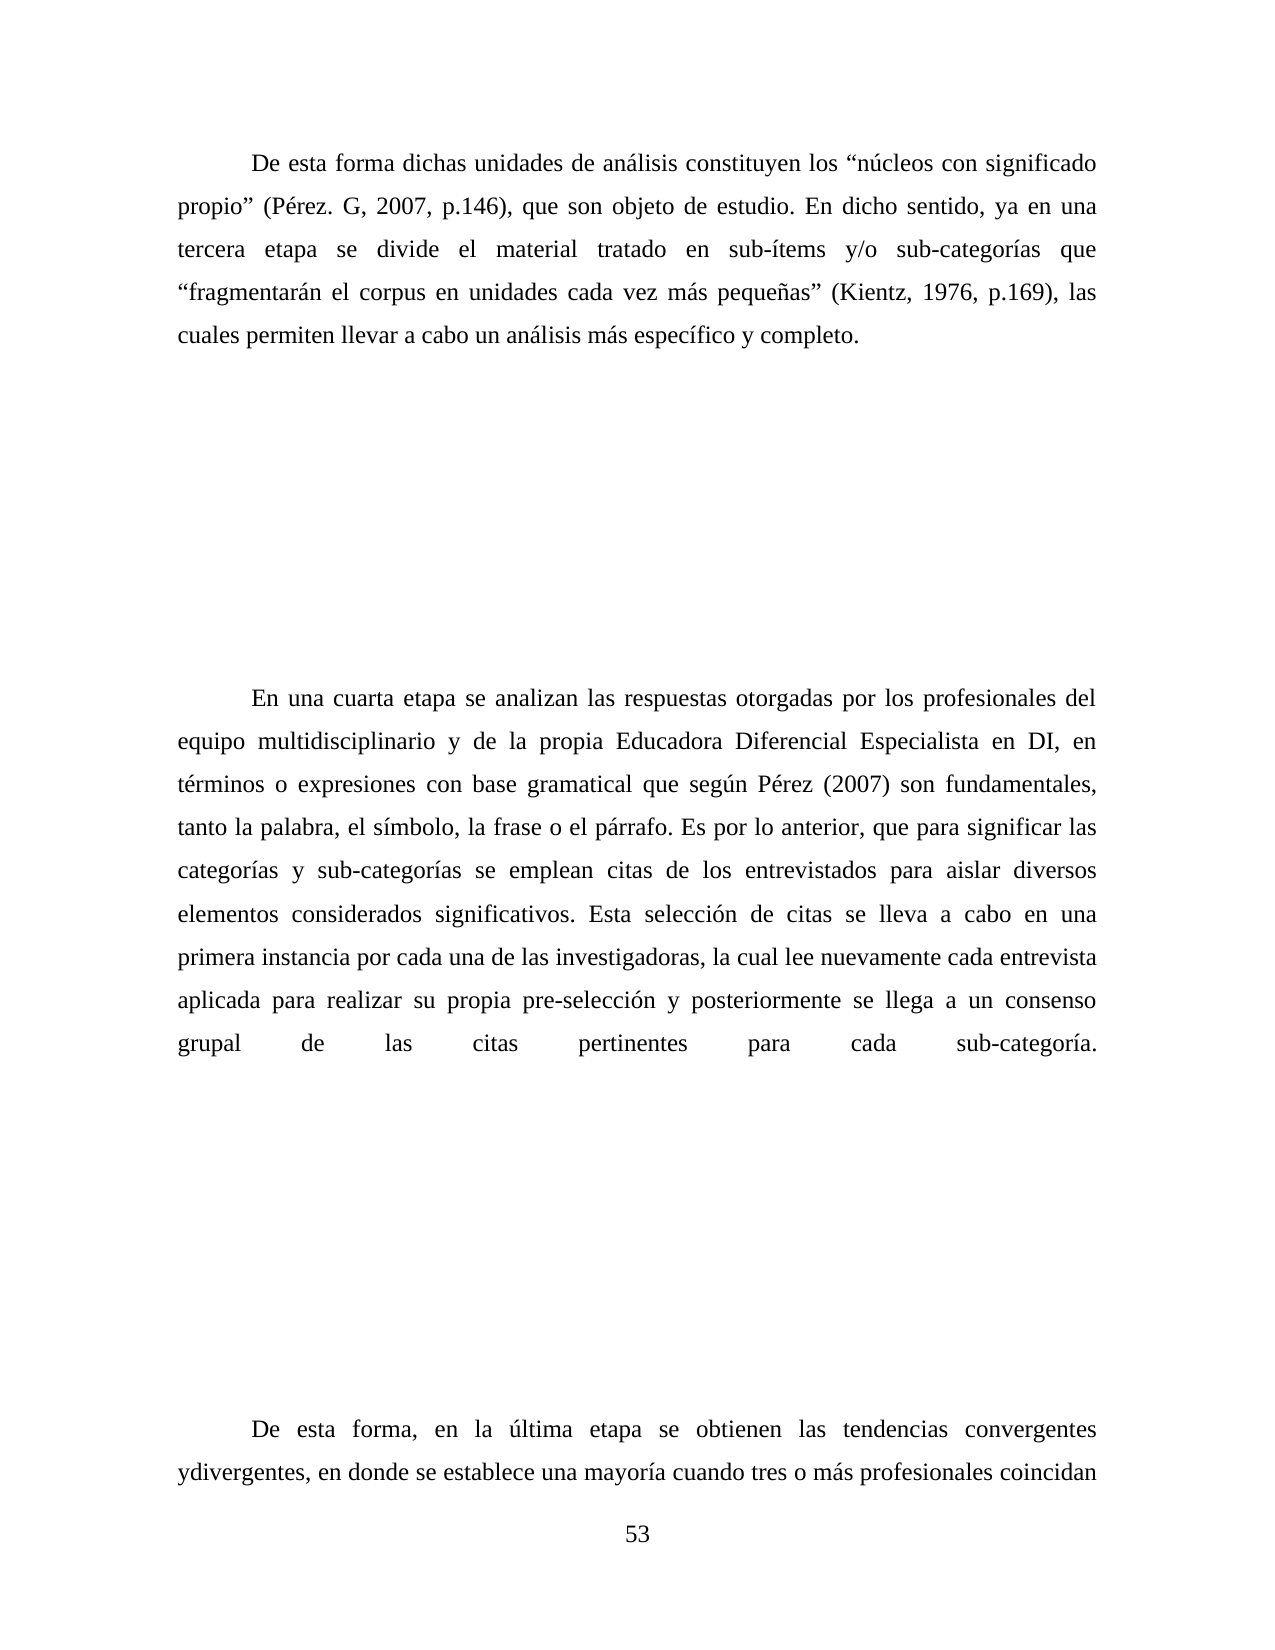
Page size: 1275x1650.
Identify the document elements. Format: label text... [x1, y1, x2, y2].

text De esta forma dichas unidades de análisis constituyen los “núcleos con significado propio” (Pérez. G, 2007, p.146), que son objeto de estudio. En dicho sentido, ya en una tercera etapa se divide el material tratado en sub-ítems y/o sub-categorías que “fragmentarán el corpus en unidades cada vez más pequeñas” (Kientz, 1976, p.169), las cuales permiten llevar a cabo un análisis más específico y completo. [177, 148, 1098, 349]
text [177, 1414, 1098, 1486]
text En una cuarta etapa se analizan las respuestas otorgadas por los profesionales del equipo multidisciplinario y de la propia Educadora Diferencial Especialista en DI, en términos o expresiones con base gramatical que según Pérez (2007) son fundamentales, tanto la palabra, el símbolo, la frase o el párrafo. Es por lo anterior, que para significar las categorías y sub-categorías se emplean citas de los entrevistados para aislar diversos elementos considerados significativos. Esta selección de citas se lleva a cabo en una primera instancia por cada una de las investigadoras, la cual lee nuevamente cada entrevista aplicada para realizar su propia pre-selección y posteriormente se llega a un consenso grupal de las citas pertinentes para cada sub-categoría. [177, 683, 1098, 1099]
